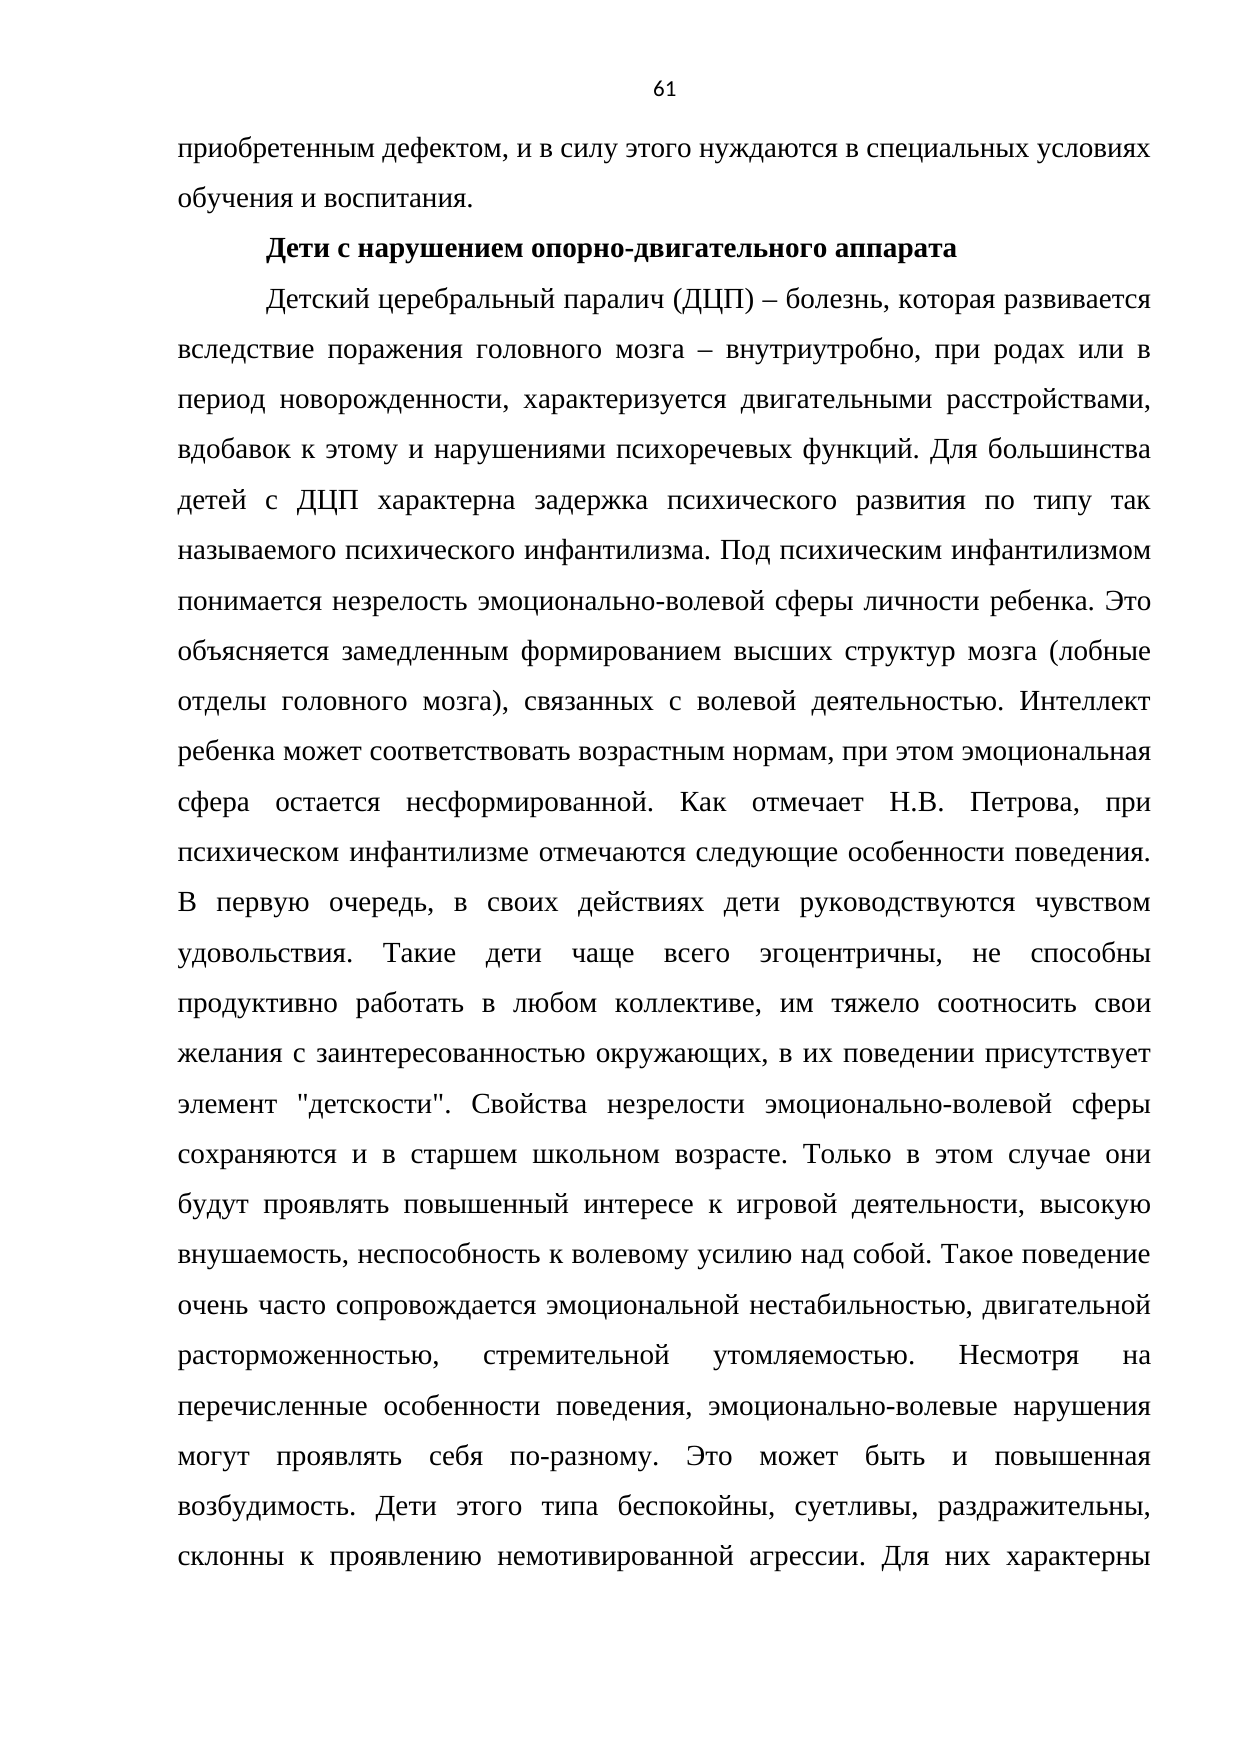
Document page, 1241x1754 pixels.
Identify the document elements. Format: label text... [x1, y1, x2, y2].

text Дети с нарушением опорно-двигательного аппарата [177, 230, 1152, 264]
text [177, 281, 1152, 1572]
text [177, 130, 1152, 214]
